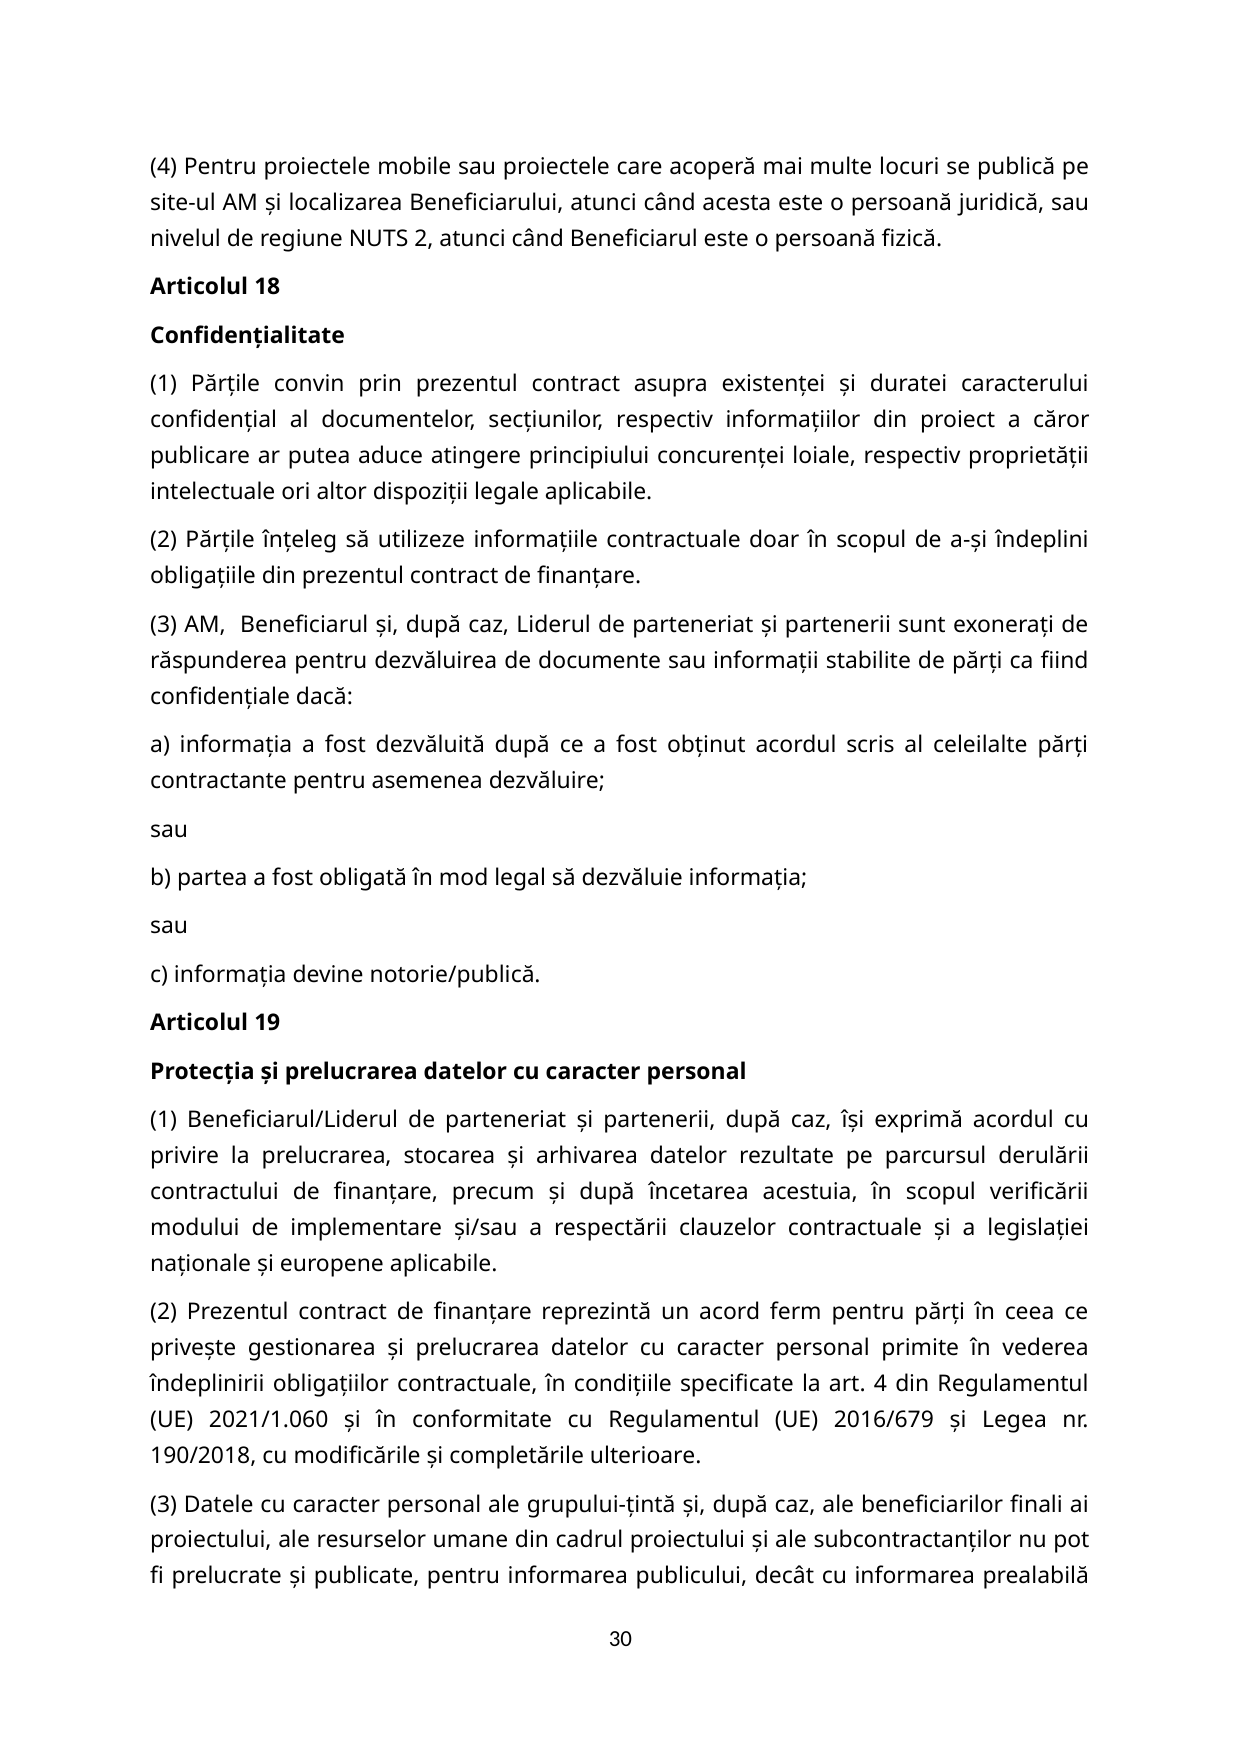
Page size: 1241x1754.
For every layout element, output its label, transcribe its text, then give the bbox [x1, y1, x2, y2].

text (2) Prezentul contract de finanțare reprezintă un acord ferm pentru părți în ceea ce privește gestionarea și prelucrarea datelor cu caracter personal primite în vederea îndeplinirii obligațiilor contractuale, în condițiile specificate la art. 4 din Regulamentul (UE) 2021/1.060 și în conformitate cu Regulamentul (UE) 2016/679 și Legea nr. 190/2018, cu modificările și completările ulterioare. [150, 1295, 1090, 1470]
text (2) Părțile înțeleg să utilizeze informațiile contractuale doar în scopul de a-și îndeplini obligațiile din prezentul contract de finanțare. [150, 523, 1090, 591]
text (1) Beneficiarul/Liderul de parteneriat și partenerii, după caz, își exprimă acordul cu privire la prelucrarea, stocarea și arhivarea datelor rezultate pe parcursul derulării contractului de finanțare, precum și după încetarea acestuia, în scopul verificării modului de implementare și/sau a respectării clauzelor contractuale și a legislației naționale și europene aplicabile. [150, 1103, 1090, 1278]
text Articolul 18 [150, 270, 1090, 302]
text (1) Părțile convin prin prezentul contract asupra existenței și duratei caracterului confidențial al documentelor, secțiunilor, respectiv informațiilor din proiect a căror publicare ar putea aduce atingere principiului concurenței loiale, respectiv proprietății intelectuale ori altor dispoziții legale aplicabile. [150, 367, 1090, 506]
text b) partea a fost obligată în mod legal să dezvăluie informația; [150, 861, 1090, 892]
text Confidențialitate [150, 319, 1090, 350]
text sau [150, 909, 1090, 941]
text sau [150, 812, 1090, 844]
text c) informația devine notorie/publică. [150, 958, 1090, 989]
text (3) AM, Beneficiarul și, după caz, Liderul de parteneriat și partenerii sunt exonerați de răspunderea pentru dezvăluirea de documente sau informații stabilite de părți ca fiind confidențiale dacă: [150, 608, 1090, 711]
text Protecția și prelucrarea datelor cu caracter personal [150, 1055, 1090, 1086]
text Articolul 19 [150, 1006, 1090, 1037]
text (4) Pentru proiectele mobile sau proiectele care acoperă mai multe locuri se publică pe site-ul AM și localizarea Beneficiarului, atunci când acesta este o persoană juridică, sau nivelul de regiune NUTS 2, atunci când Beneficiarul este o persoană fizică. [150, 150, 1090, 253]
text a) informația a fost dezvăluită după ce a fost obținut acordul scris al celeilalte părți contractante pentru asemenea dezvăluire; [150, 728, 1090, 795]
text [150, 1487, 1090, 1591]
